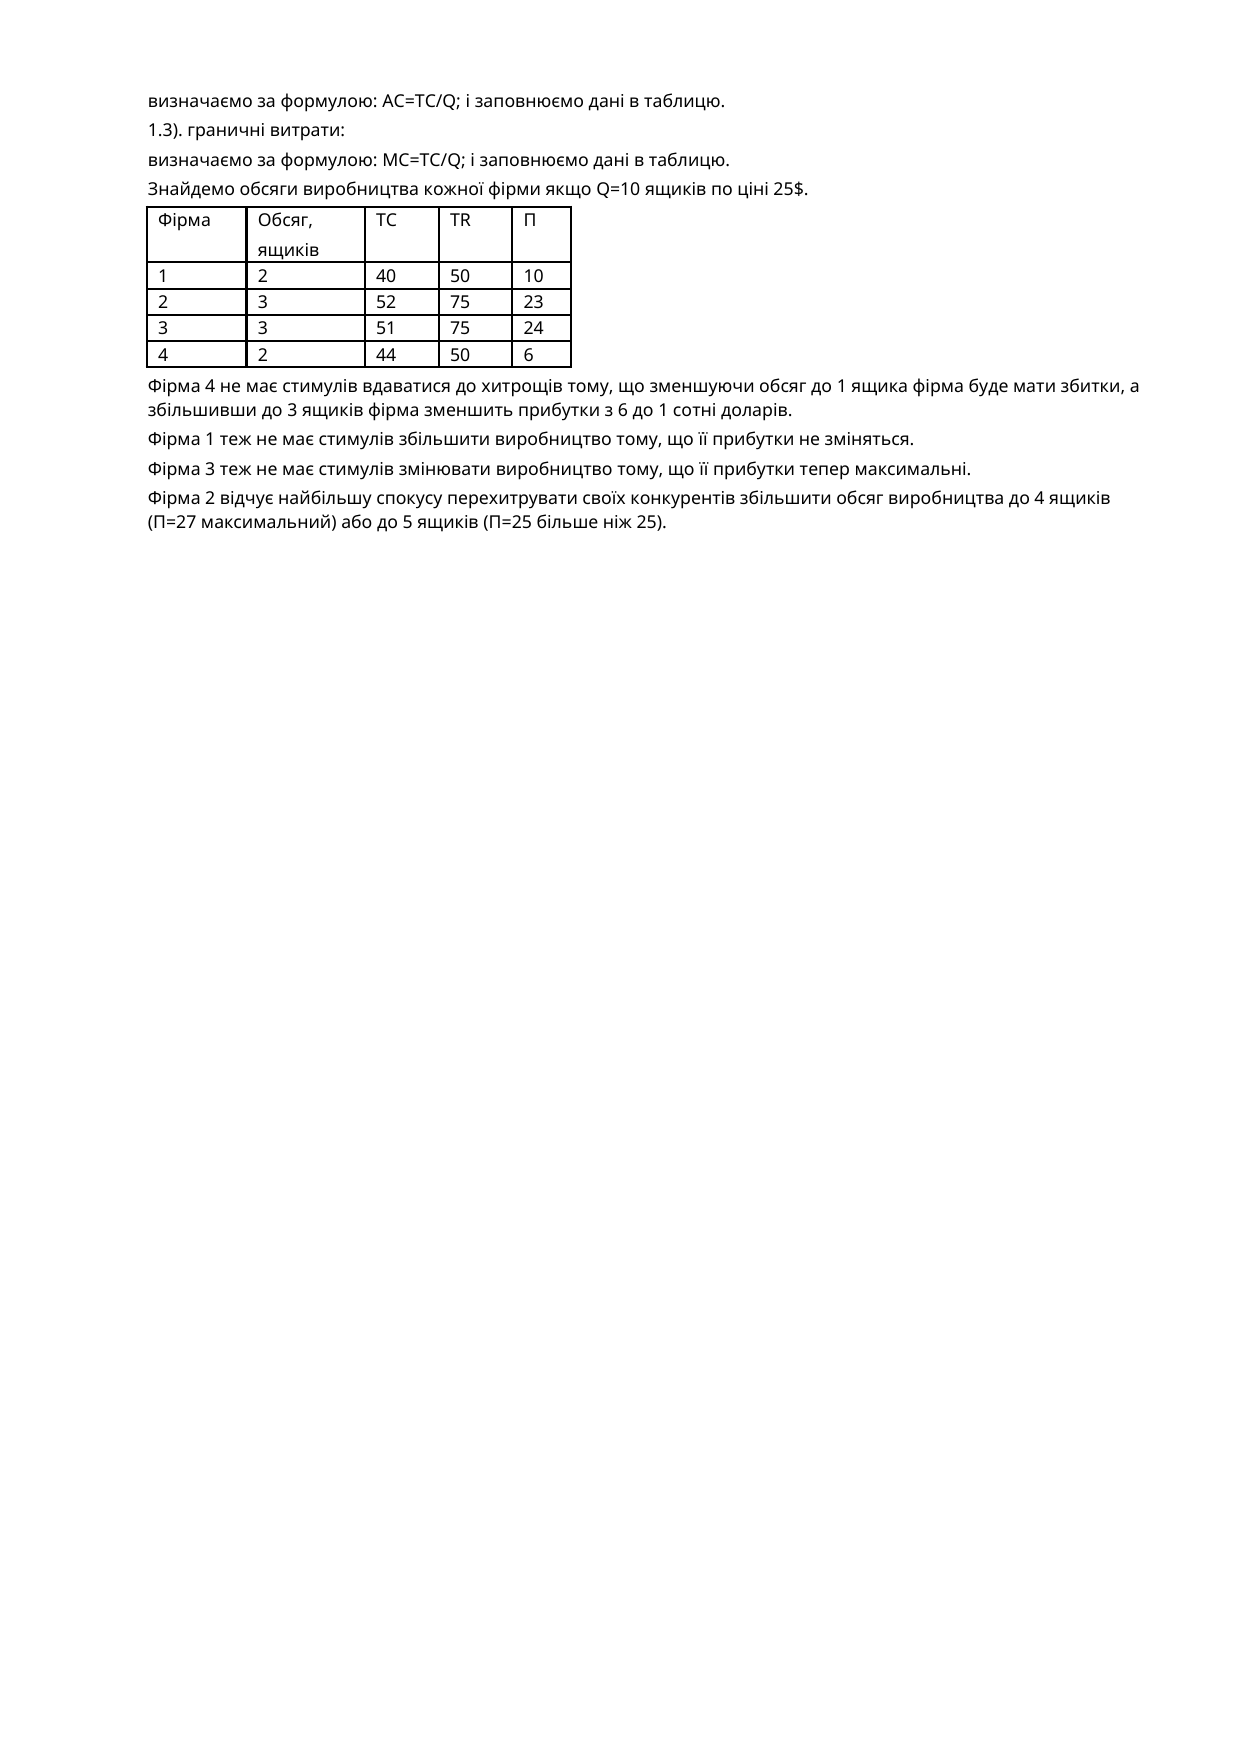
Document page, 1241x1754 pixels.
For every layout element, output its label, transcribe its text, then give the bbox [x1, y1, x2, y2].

table_cell 50 [440, 263, 511, 287]
table_cell 52 [366, 290, 438, 314]
table_cell 3 [248, 290, 364, 314]
table_cell 75 [440, 290, 511, 314]
table_header ТС [366, 208, 438, 261]
table_cell 2 [248, 263, 364, 287]
text Фірма 4 не має стимулів вдаватися до хитрощів тому, що зменшуючи обсяг до 1 ящика фірма буде мати збитки, а збільшивши до 3 ящиків фірма зменшить прибутки з 6 до 1 сотні доларів. [148, 373, 1152, 422]
table_cell 10 [513, 263, 570, 287]
table_cell 6 [513, 342, 570, 366]
table_cell 2 [148, 290, 245, 314]
text Фірма 1 теж не має стимулів збільшити виробництво тому, що її прибутки не зміняться. [148, 427, 1152, 451]
table_cell 3 [148, 316, 245, 340]
table_cell 4 [148, 342, 245, 366]
table_cell 75 [440, 316, 511, 340]
table_cell 3 [248, 316, 364, 340]
text Знайдемо обсяги виробництва кожної фірми якщо Q=10 ящиків по ціні 25$. [148, 176, 1152, 201]
table_cell 24 [513, 316, 570, 340]
text Фірма 2 відчує найбільшу спокусу перехитрувати своїх конкурентів збільшити обсяг виробництва до 4 ящиків (П=27 максимальний) або до 5 ящиків (П=25 більше ніж 25). [148, 485, 1152, 534]
table_header П [513, 208, 570, 261]
table_cell 51 [366, 316, 438, 340]
table_cell 2 [248, 342, 364, 366]
table_cell 40 [366, 263, 438, 287]
table_cell 1 [148, 263, 245, 287]
text Фірма 3 теж не має стимулів змінювати виробництво тому, що її прибутки тепер максимальні. [148, 456, 1152, 480]
text визначаємо за формулою: АС=ТС/Q; і заповнюємо дані в таблицю. [148, 88, 1152, 113]
text 1.3). граничні витрати: [148, 118, 1152, 142]
text визначаємо за формулою: МС=ТС/Q; і заповнюємо дані в таблицю. [148, 147, 1152, 171]
table_cell 50 [440, 342, 511, 366]
table_cell 23 [513, 290, 570, 314]
table_header Фірма [148, 208, 245, 261]
table_header ТR [440, 208, 511, 261]
table_header Обсяг, ящиків [248, 208, 364, 261]
table_cell 44 [366, 342, 438, 366]
